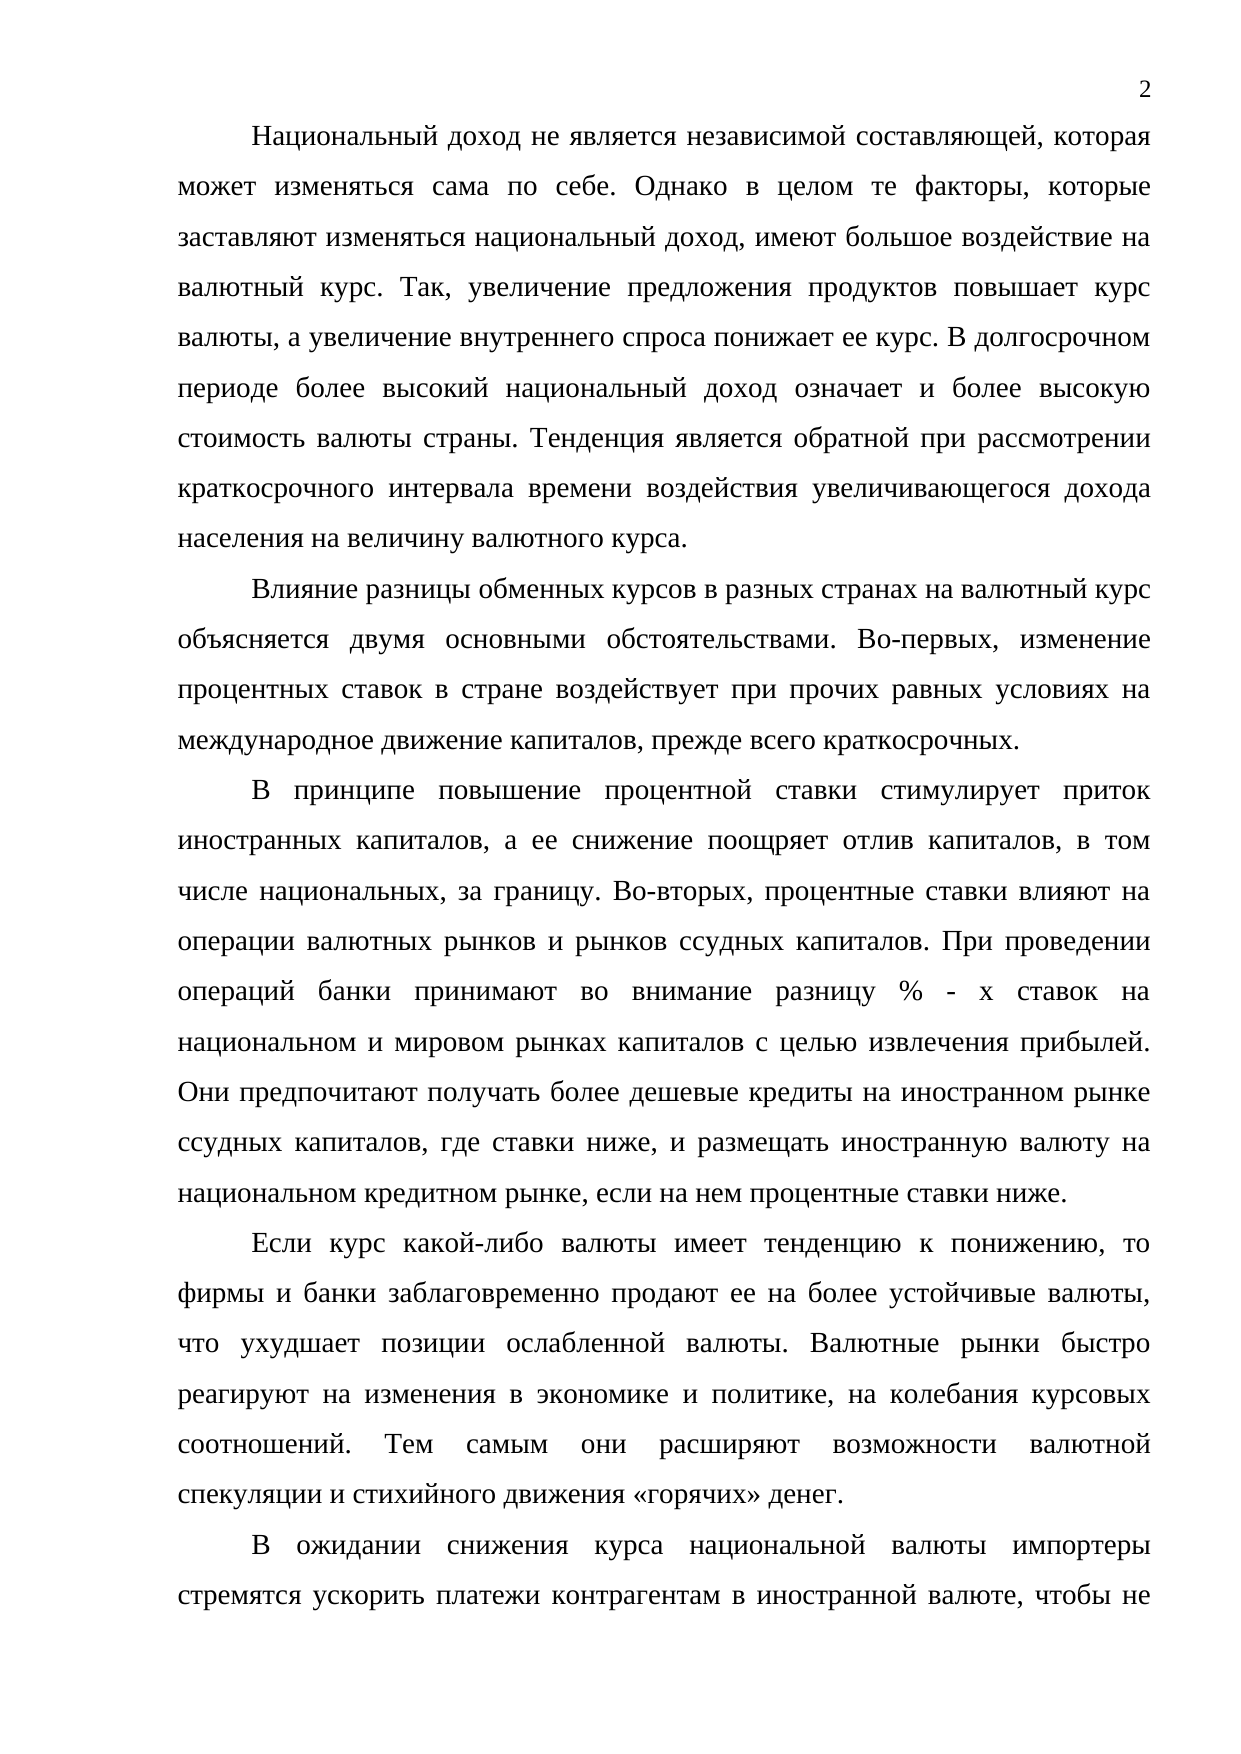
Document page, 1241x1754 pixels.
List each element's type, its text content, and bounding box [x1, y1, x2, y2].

text Национальный доход не является независимой составляющей, которая может изменяться сама по себе. Однако в целом те факторы, которые заставляют изменяться национальный доход, имеют большое воздействие на валютный курс. Так, увеличение предложения продуктов повышает курс валюты, а увеличение внутреннего спроса понижает ее курс. В долгосрочном периоде более высокий национальный доход означает и более высокую стоимость валюты страны. Тенденция является обратной при рассмотрении краткосрочного интервала времени воздействия увеличивающегося дохода населения на величину валютного курса. [177, 118, 1152, 554]
text Влияние разницы обменных курсов в разных странах на валютный курс объясняется двумя основными обстоятельствами. Во-первых, изменение процентных ставок в стране воздействует при прочих равных условиях на международное движение капиталов, прежде всего краткосрочных. [177, 571, 1152, 755]
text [177, 1527, 1152, 1611]
text Если курс какой-либо валюты имеет тенденцию к понижению, то фирмы и банки заблаговременно продают ее на более устойчивые валюты, что ухудшает позиции ослабленной валюты. Валютные рынки быстро реагируют на изменения в экономике и политике, на колебания курсовых соотношений. Тем самым они расширяют возможности валютной спекуляции и стихийного движения «горячих» денег. [177, 1225, 1152, 1510]
text В принципе повышение процентной ставки стимулирует приток иностранных капиталов, а ее снижение поощряет отлив капиталов, в том числе национальных, за границу. Во-вторых, процентные ставки влияют на операции валютных рынков и рынков ссудных капиталов. При проведении операций банки принимают во внимание разницу % - х ставок на национальном и мировом рынках капиталов с целью извлечения прибылей. Они предпочитают получать более дешевые кредиты на иностранном рынке ссудных капиталов, где ставки ниже, и размещать иностранную валюту на национальном кредитном рынке, если на нем процентные ставки ниже. [177, 772, 1152, 1208]
